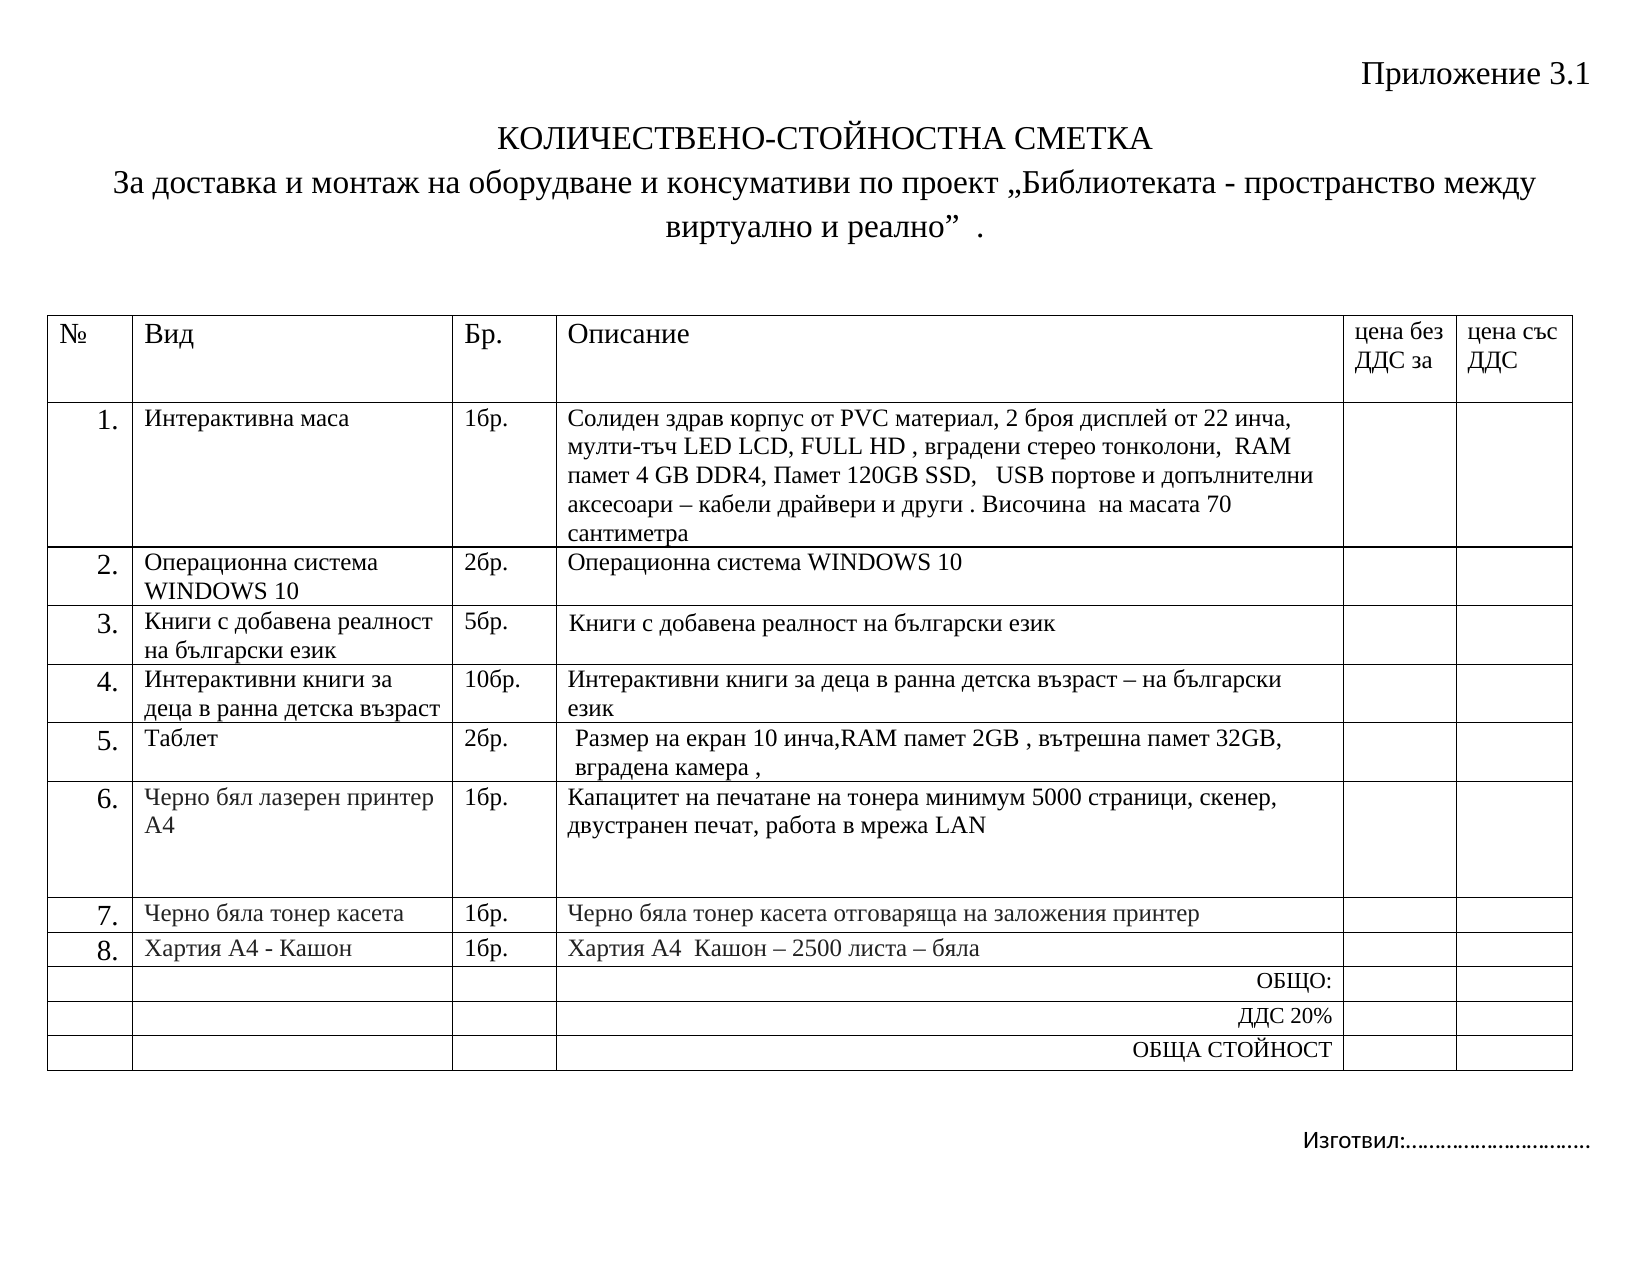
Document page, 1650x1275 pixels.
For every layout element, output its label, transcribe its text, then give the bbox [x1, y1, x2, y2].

table_cell [453, 1002, 556, 1035]
text Изготвил:………………………….. [59, 1124, 1591, 1154]
table_cell [1457, 782, 1572, 897]
table_cell ОБЩО: [557, 967, 1343, 1001]
table_cell [1457, 898, 1572, 932]
table_cell [1457, 723, 1572, 781]
table_cell [1457, 548, 1572, 605]
table_cell [48, 548, 132, 605]
table_cell [1344, 723, 1456, 781]
table_header цена със ДДС [1457, 316, 1572, 402]
table_cell [1344, 933, 1456, 966]
text КОЛИЧЕСТВЕНО-СТОЙНОСТНА СМЕТКА [59, 118, 1591, 156]
table_cell [48, 723, 132, 781]
table_cell [453, 1036, 556, 1070]
table_cell [1457, 967, 1572, 1001]
text Приложение 3.1 [59, 53, 1591, 91]
table_cell [48, 967, 132, 1001]
table_cell Интерактивни книги за деца в ранна детска възраст [133, 665, 452, 722]
table_cell [1344, 1036, 1456, 1070]
table_cell [133, 1036, 452, 1070]
table_cell Хартия А4 Кашон – 2500 листа – бяла [557, 933, 1343, 966]
table_cell Размер на екран 10 инча,RAM памет 2GB , вътрешна памет 32GB, вградена камера , [557, 723, 1343, 781]
table_cell [1344, 967, 1456, 1001]
table_cell [48, 403, 132, 546]
table_cell 1бр. [453, 403, 556, 546]
table_cell Книги с добавена реалност на български език [133, 606, 452, 663]
table_cell 1бр. [453, 933, 556, 966]
table_cell Интерактивна маса [133, 403, 452, 546]
table_cell [1457, 1002, 1572, 1035]
table_header № [48, 316, 132, 402]
table_cell [557, 606, 1343, 663]
table_header Бр. [453, 316, 556, 402]
table_cell [133, 1002, 452, 1035]
table_cell 2бр. [453, 723, 556, 781]
table_header Описание [557, 316, 1343, 402]
table_cell [1457, 403, 1572, 546]
table_cell [133, 967, 452, 1001]
text За доставка и монтаж на оборудване и консумативи по проект „Библиотеката - пространство между виртуално и реално” . [59, 162, 1591, 244]
table_cell [1344, 606, 1456, 663]
table_cell [48, 606, 132, 663]
table_cell Черно бял лазерен принтер A4 [133, 782, 452, 897]
table_cell [48, 782, 132, 897]
table_cell [48, 1036, 132, 1070]
table_cell Черно бяла тонер касета [133, 898, 452, 932]
table_cell Хартия А4 - Кашон [133, 933, 452, 966]
table_cell [453, 967, 556, 1001]
table_cell [1344, 782, 1456, 897]
table_cell [1344, 665, 1456, 722]
table_cell Капацитет на печатане на тонера минимум 5000 страници, скенер, двустранен печат, работа в мрежа LAN [557, 782, 1343, 897]
table_cell Таблет [133, 723, 452, 781]
table_header цена без ДДС за [1344, 316, 1456, 402]
table_cell [48, 898, 132, 932]
table_cell Интерактивни книги за деца в ранна детска възраст – на български език [557, 665, 1343, 722]
table_cell [1457, 933, 1572, 966]
table_cell [48, 933, 132, 966]
table_cell ДДС 20% [557, 1002, 1343, 1035]
table_header Вид [133, 316, 452, 402]
table_cell Солиден здрав корпус от PVC материал, 2 броя дисплей от 22 инча, мулти-тъч LED LCD, FULL HD , вградени стерео тонколони, RAM памет 4 GB DDR4, Памет 120GB SSD, USB портове и допълнителни аксесоари – кабели драйвери и други . Височина на масата 70 сантиметра [557, 403, 1343, 546]
table_cell [1344, 403, 1456, 546]
table_cell 5бр. [453, 606, 556, 663]
table_cell 10бр. [453, 665, 556, 722]
table_cell Операционна система WINDOWS 10 [133, 548, 452, 605]
table_cell ОБЩА СТОЙНОСТ [557, 1036, 1343, 1070]
table_cell [48, 1002, 132, 1035]
table_cell [1457, 1036, 1572, 1070]
table_cell [1344, 898, 1456, 932]
table_cell 2бр. [453, 548, 556, 605]
table_cell [1457, 606, 1572, 663]
table_cell [1344, 1002, 1456, 1035]
table_cell Черно бяла тонер касета отговаряща на заложения принтер [557, 898, 1343, 932]
table_cell [1344, 548, 1456, 605]
table_cell [1457, 665, 1572, 722]
table_cell [48, 665, 132, 722]
table_cell 1бр. [453, 898, 556, 932]
table_cell 1бр. [453, 782, 556, 897]
table_cell Операционна система WINDOWS 10 [557, 548, 1343, 605]
